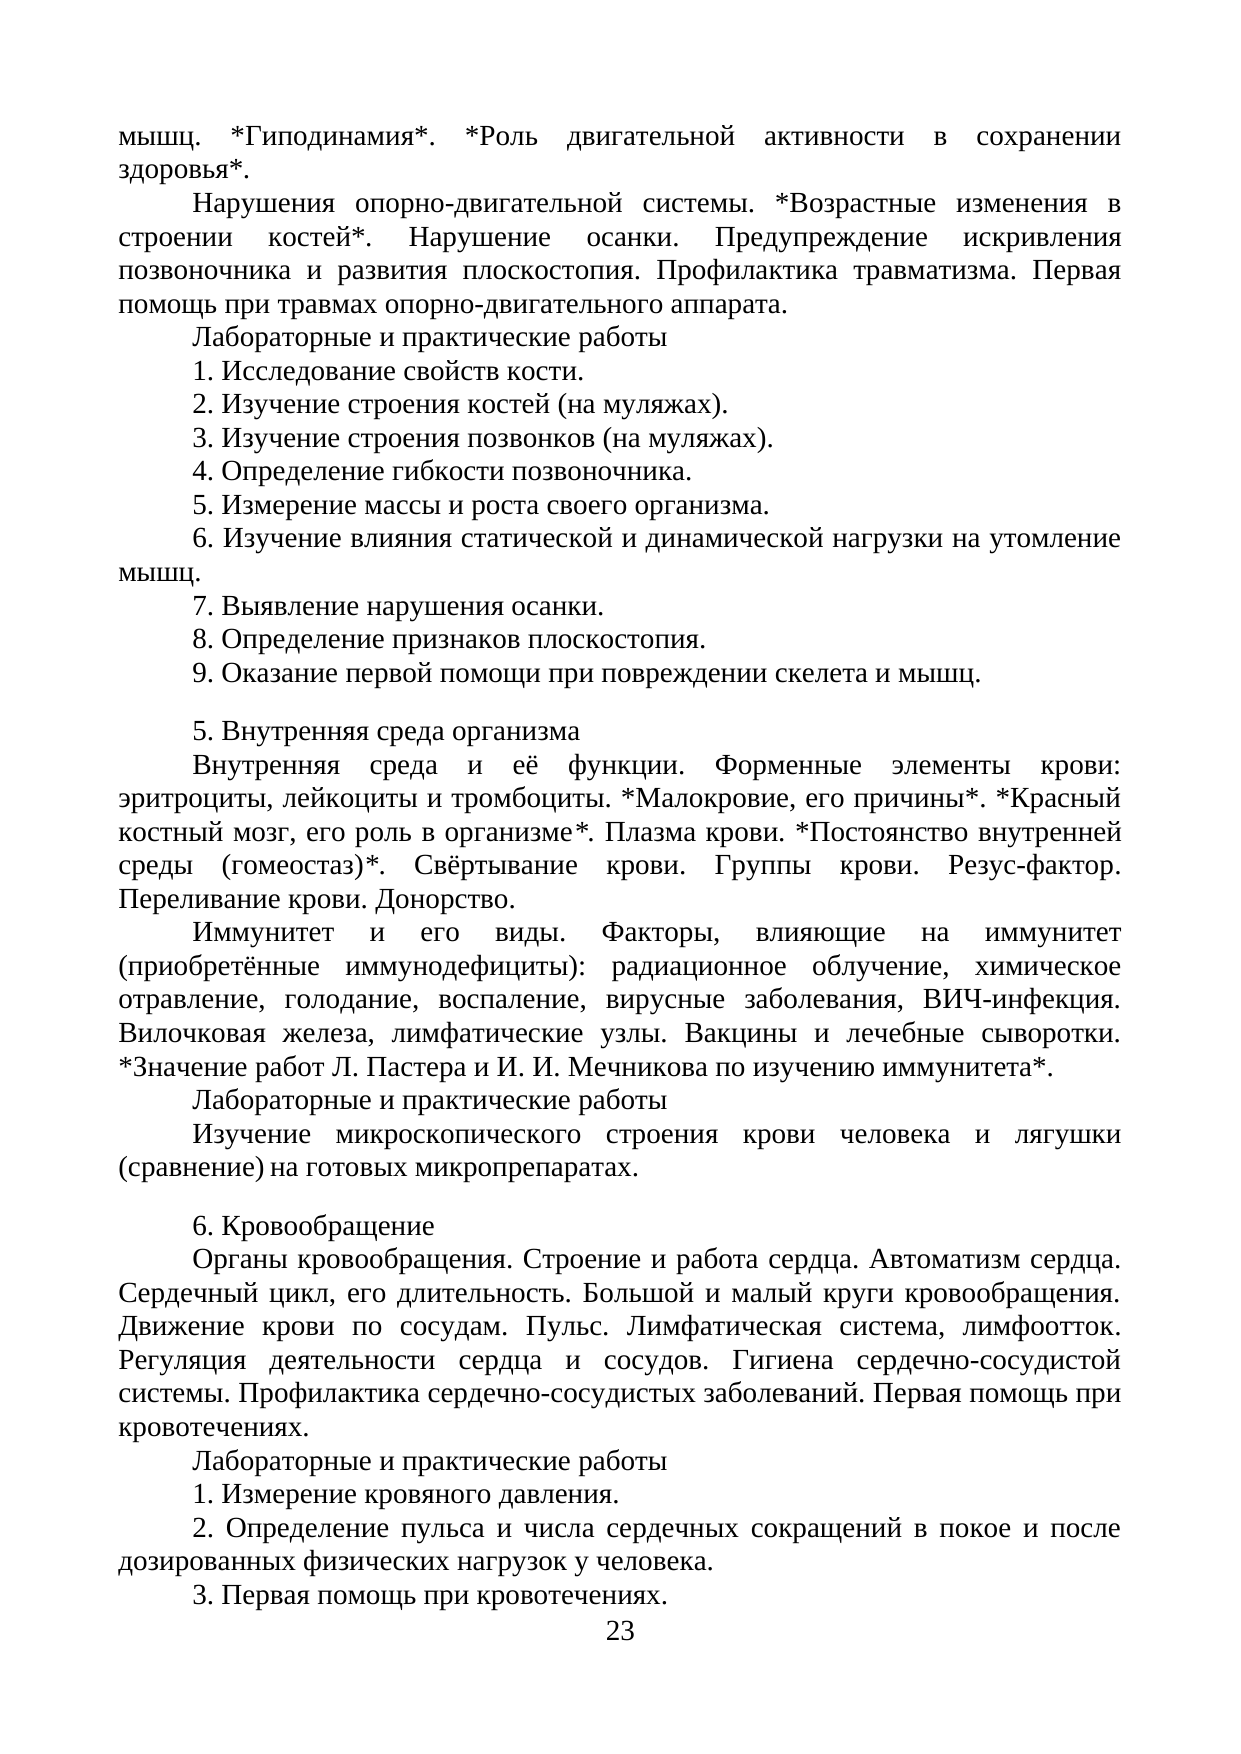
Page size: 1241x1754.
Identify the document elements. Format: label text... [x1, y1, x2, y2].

text 6. Кровообращение [118, 1208, 1122, 1241]
text 7. Выявление нарушения осанки. [118, 588, 1122, 621]
text 8. Определение признаков плоскостопия. [118, 621, 1122, 655]
text 6. Изучение влияния статической и динамической нагрузки на утомление мышц. [118, 521, 1122, 588]
text Лабораторные и практические работы [118, 319, 1122, 353]
text 3. Первая помощь при кровотечениях. [118, 1577, 1122, 1610]
text Изучение микроскопического строения крови человека и лягушки (сравнение) на готовых микропрепаратах. [118, 1116, 1122, 1183]
text Лабораторные и практические работы [118, 1082, 1122, 1116]
text 2. Изучение строения костей (на муляжах). [118, 386, 1122, 420]
text Лабораторные и практические работы [118, 1443, 1122, 1476]
text 1. Измерение кровяного давления. [118, 1476, 1122, 1510]
text 1. Исследование свойств кости. [118, 353, 1122, 386]
text 9. Оказание первой помощи при повреждении скелета и мышц. [118, 655, 1122, 688]
text Иммунитет и его виды. Факторы, влияющие на иммунитет (приобретённые иммунодефициты): радиационное облучение, химическое отравление, голодание, воспаление, вирусные заболевания, ВИЧ-инфекция. Вилочковая железа, лимфатические узлы. Вакцины и лечебные сыворотки. *Значение работ Л. Пастера и И. И. Мечникова по изучению иммунитета*. [118, 914, 1122, 1082]
text 5. Внутренняя среда организма [118, 713, 1122, 747]
text Нарушения опорно-двигательной системы. *Возрастные изменения в строении костей*. Нарушение осанки. Предупреждение искривления позвоночника и развития плоскостопия. Профилактика травматизма. Первая помощь при травмах опорно-двигательного аппарата. [118, 185, 1122, 319]
text 2. Определение пульса и числа сердечных сокращений в покое и после дозированных физических нагрузок у человека. [118, 1510, 1122, 1577]
text 3. Изучение строения позвонков (на муляжах). [118, 420, 1122, 453]
text Внутренняя среда и её функции. Форменные элементы крови: эритроциты, лейкоциты и тромбоциты. *Малокровие, его причины*. *Красный костный мозг, его роль в организме*. Плазма крови. *Постоянство внутренней среды (гомеостаз)*. Свёртывание крови. Группы крови. Резус-фактор. Переливание крови. Донорство. [118, 747, 1122, 914]
text Органы кровообращения. Строение и работа сердца. Автоматизм сердца. Сердечный цикл, его длительность. Большой и малый круги кровообращения. Движение крови по сосудам. Пульс. Лимфатическая система, лимфоотток. Регуляция деятельности сердца и сосудов. Гигиена сердечно-сосудистой системы. Профилактика сердечно-сосудистых заболеваний. Первая помощь при кровотечениях. [118, 1241, 1122, 1443]
text 4. Определение гибкости позвоночника. [118, 453, 1122, 487]
text 5. Измерение массы и роста своего организма. [118, 487, 1122, 521]
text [118, 118, 1122, 185]
